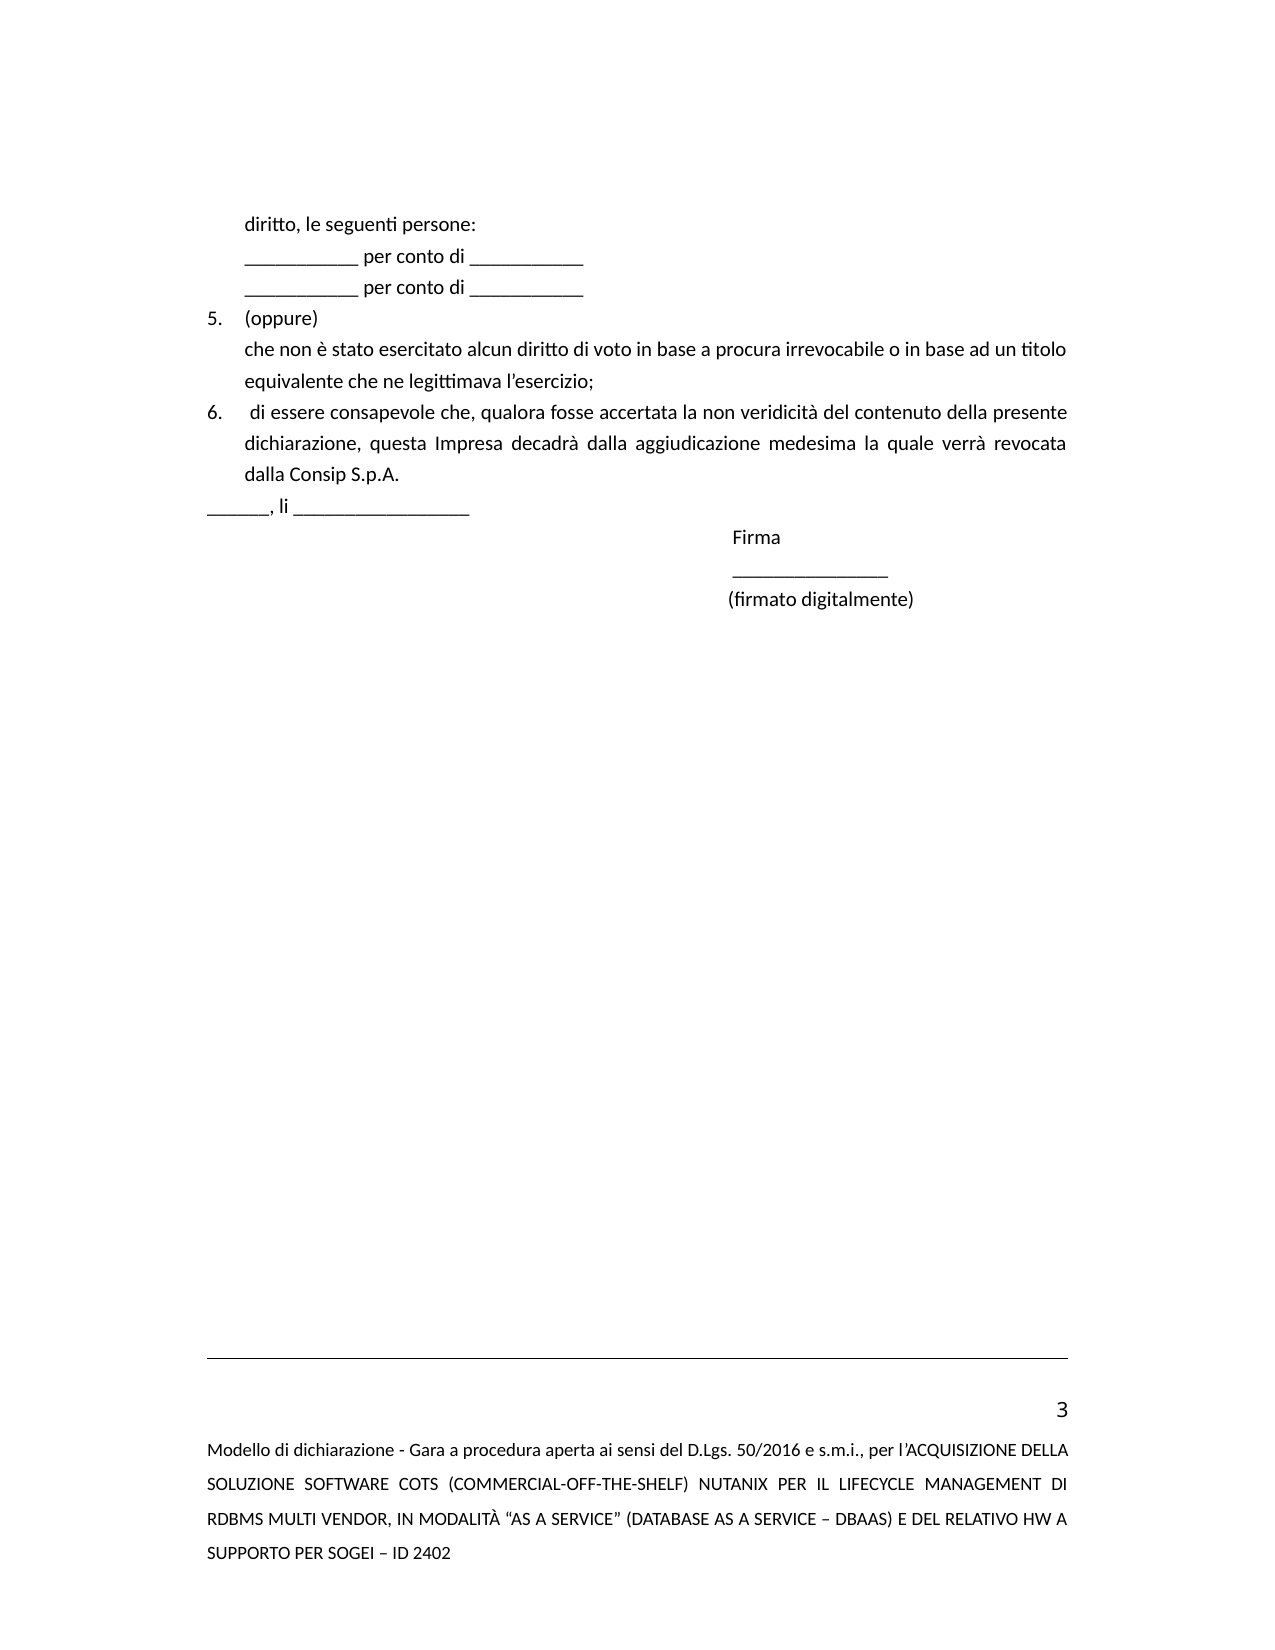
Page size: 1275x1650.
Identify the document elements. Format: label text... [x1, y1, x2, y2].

text ______, li _________________ [207, 488, 1068, 519]
text Firma [263, 519, 1068, 551]
list di essere consapevole che, qualora fosse accertata la non veridicità del contenuto della presente dichiarazione, questa Impresa decadrà dalla aggiudicazione medesima la quale verrà revocata dalla Consip S.p.A. [207, 394, 1068, 488]
text (firmato digitalmente) [723, 582, 1068, 613]
list ___________ per conto di ___________ [244, 269, 1068, 301]
list (oppure) [207, 301, 1068, 332]
list ___________ per conto di ___________ [244, 238, 1068, 269]
list che non è stato esercitato alcun diritto di voto in base a procura irrevocabile o in base ad un titolo equivalente che ne legittimava l’esercizio; [244, 332, 1068, 394]
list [244, 207, 1068, 238]
text _______________ [207, 551, 1068, 582]
